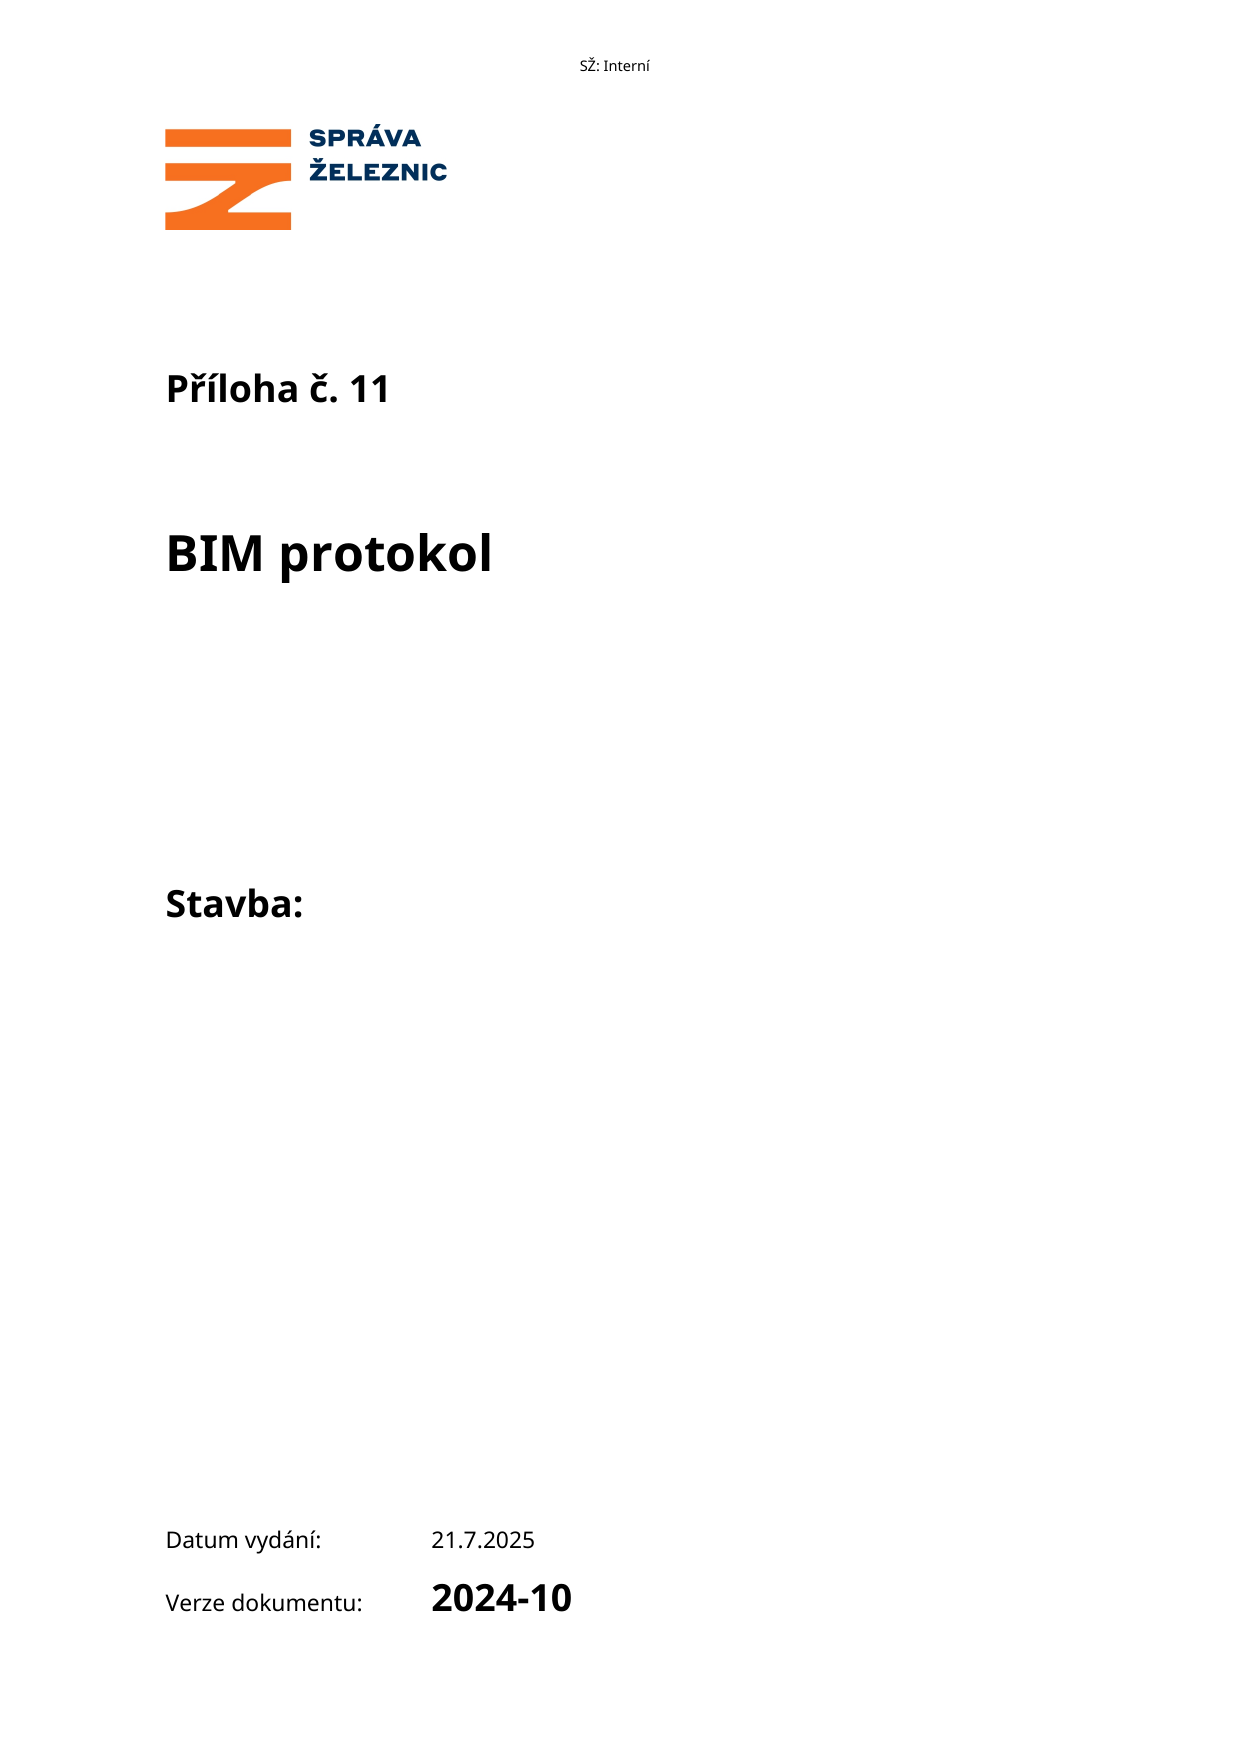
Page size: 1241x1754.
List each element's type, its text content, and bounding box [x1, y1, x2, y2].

picture [165, 124, 447, 230]
text Příloha č. 11 [165, 362, 1075, 413]
text Stavba: [165, 877, 1075, 928]
